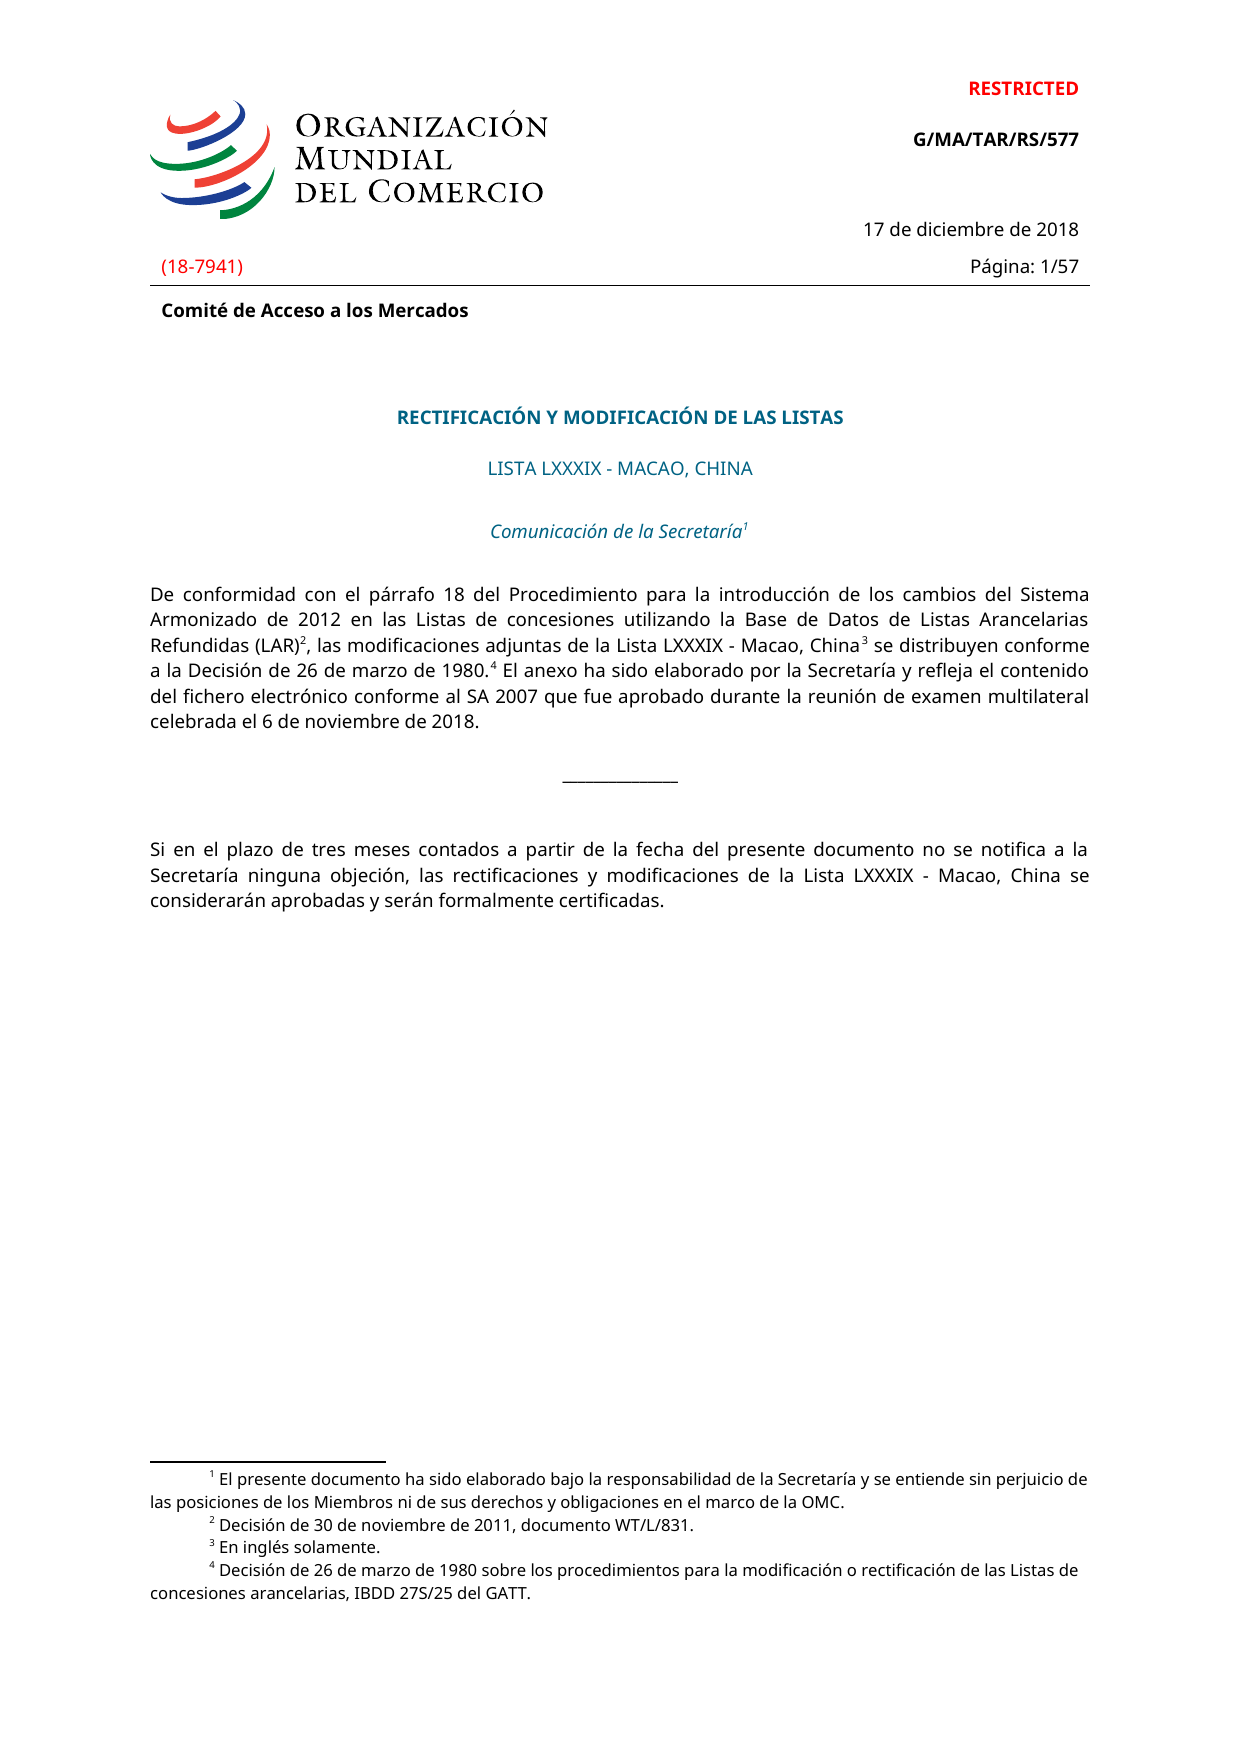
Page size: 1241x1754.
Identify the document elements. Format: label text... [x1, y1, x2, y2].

title RECTIFICACIÓN Y MODIFICACIÓN DE LAS LISTAS [150, 405, 1090, 430]
title LISTA LXXXIX - MACAO, CHINA [150, 455, 1090, 481]
text Si en el plazo de tres meses contados a partir de la fecha del presente documento no se notifica a la Secretaría ninguna objeción, las rectificaciones y modificaciones de la Lista LXXXIX - Macao, China se considerarán aprobadas y serán formalmente certificadas. [150, 836, 1090, 913]
text De conformidad con el párrafo 18 del Procedimiento para la introducción de los cambios del Sistema Armonizado de 2012 en las Listas de concesiones utilizando la Base de Datos de Listas Arancelarias Refundidas (LAR), las modificaciones adjuntas de la Lista LXXXIX - Macao, China se distribuyen conforme a la Decisión de 26 de marzo de 1980. El anexo ha sido elaborado por la Secretaría y refleja el contenido del fichero electrónico conforme al SA 2007 que fue aprobado durante la reunión de examen multilateral celebrada el 6 de noviembre de 2018. [150, 581, 1090, 734]
text _______________ [150, 760, 1090, 785]
title Comunicación de la Secretaría [150, 518, 1090, 544]
